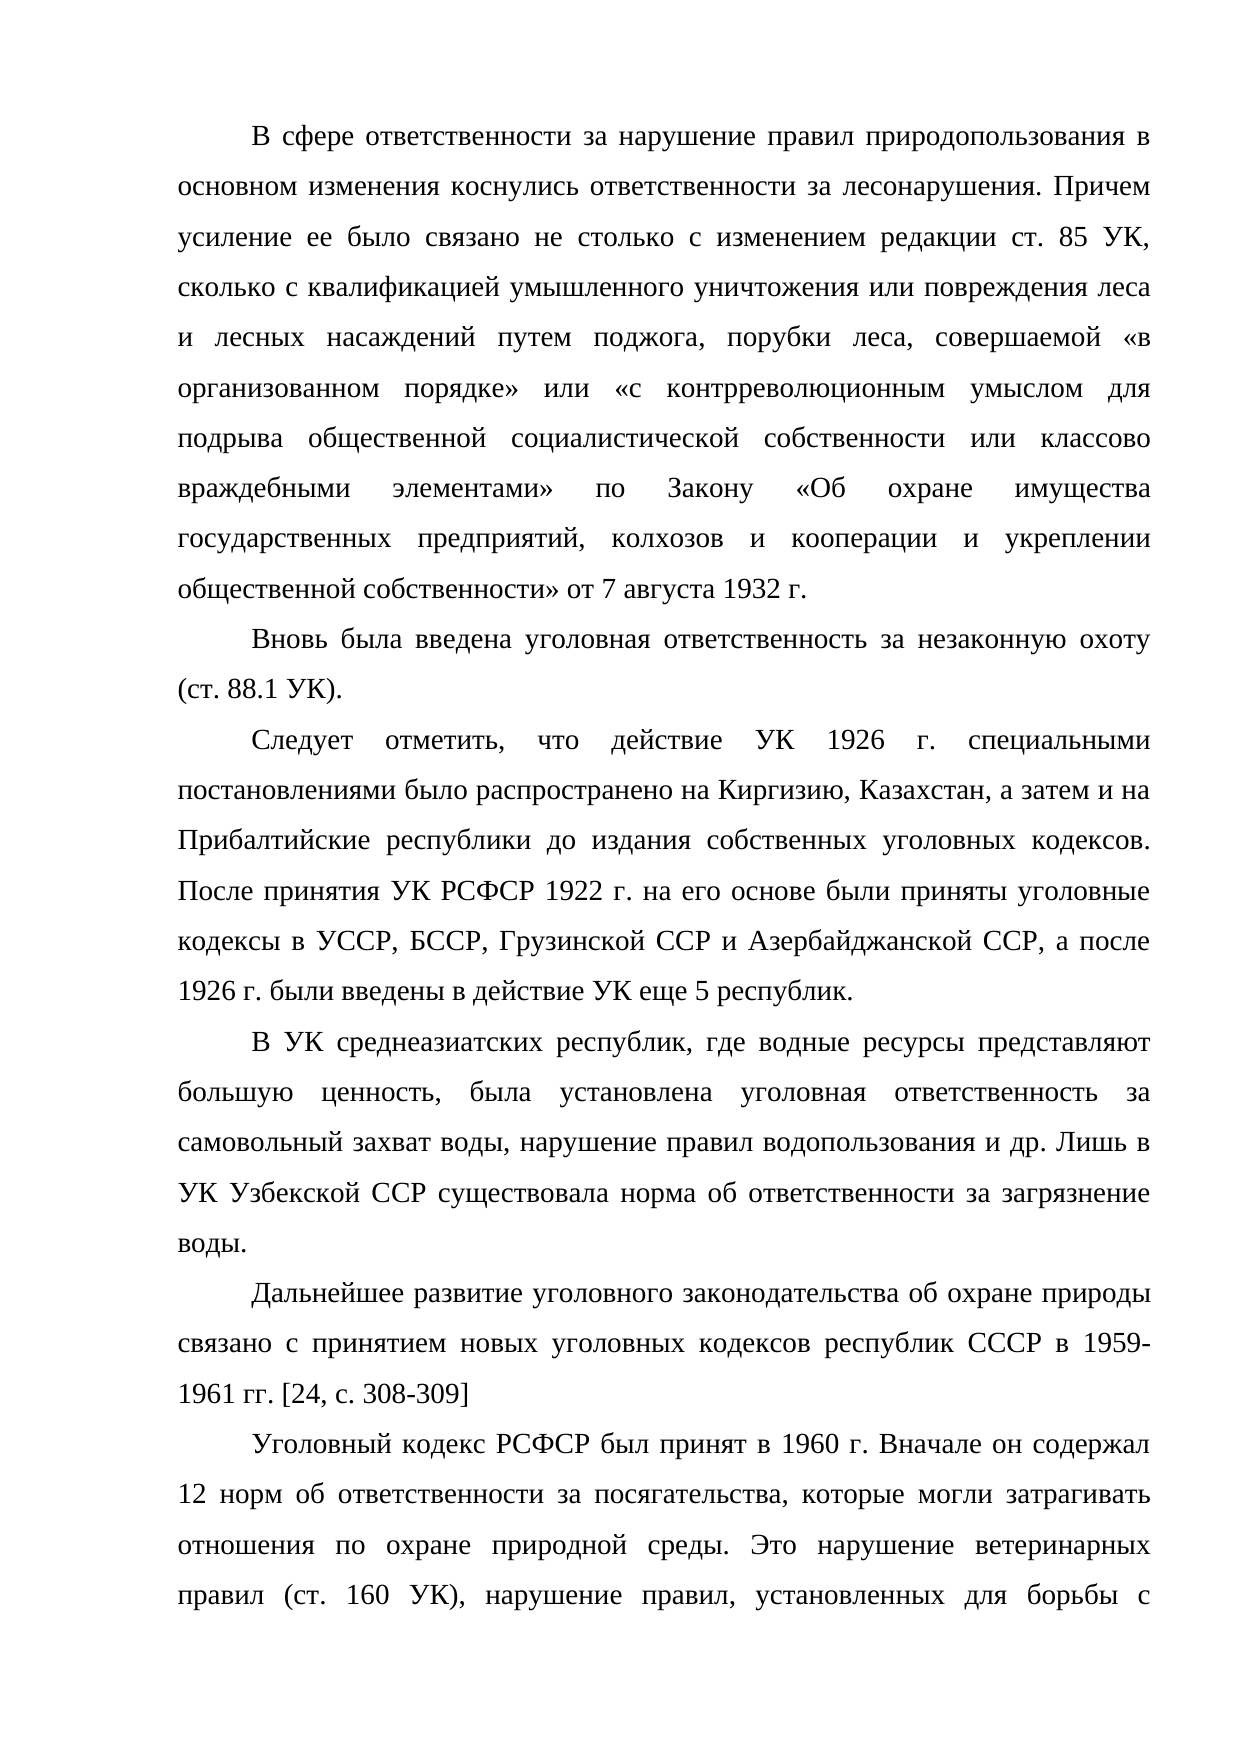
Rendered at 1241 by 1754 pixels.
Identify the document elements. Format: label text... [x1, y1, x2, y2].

text В сфере ответственности за нарушение правил природопользования в основном изменения коснулись ответственности за лесонарушения. Причем усиление ее было связано не столько с изменением редакции ст. 85 УК, сколько с квалификацией умышленного уничтожения или повреждения леса и лесных насаждений путем поджога, порубки леса, совершаемой «в организованном порядке» или «с контрреволюционным умыслом для подрыва общественной социалистической собственности или классово враждебными элементами» по Закону «Об охране имущества государственных предприятий, колхозов и кооперации и укреплении общественной собственности» от 7 августа . [177, 118, 1152, 604]
text Дальнейшее развитие уголовного законодательства об охране природы связано с принятием новых уголовных кодексов республик СССР в 1959-1961 гг. [24, c. 308-309] [177, 1275, 1152, 1409]
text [177, 1426, 1152, 1611]
text В УК среднеазиатских республик, где водные ресурсы представляют большую ценность, была установлена уголовная ответственность за самовольный захват воды, нарушение правил водопользования и др. Лишь в УК Узбекской ССР существовала норма об ответственности за загрязнение воды. [177, 1024, 1152, 1258]
text Следует отметить, что действие УК . специальными постановлениями было распространено на Киргизию, Казахстан, а затем и на Прибалтийские республики до издания собственных уголовных кодексов. После принятия УК РСФСР . на его основе были приняты уголовные кодексы в УССР, БССР, Грузинской ССР и Азербайджанской ССР, а после . были введены в действие УК еще 5 республик. [177, 722, 1152, 1007]
text Вновь была введена уголовная ответственность за незаконную охоту (ст. 88.1 УК). [177, 621, 1152, 705]
